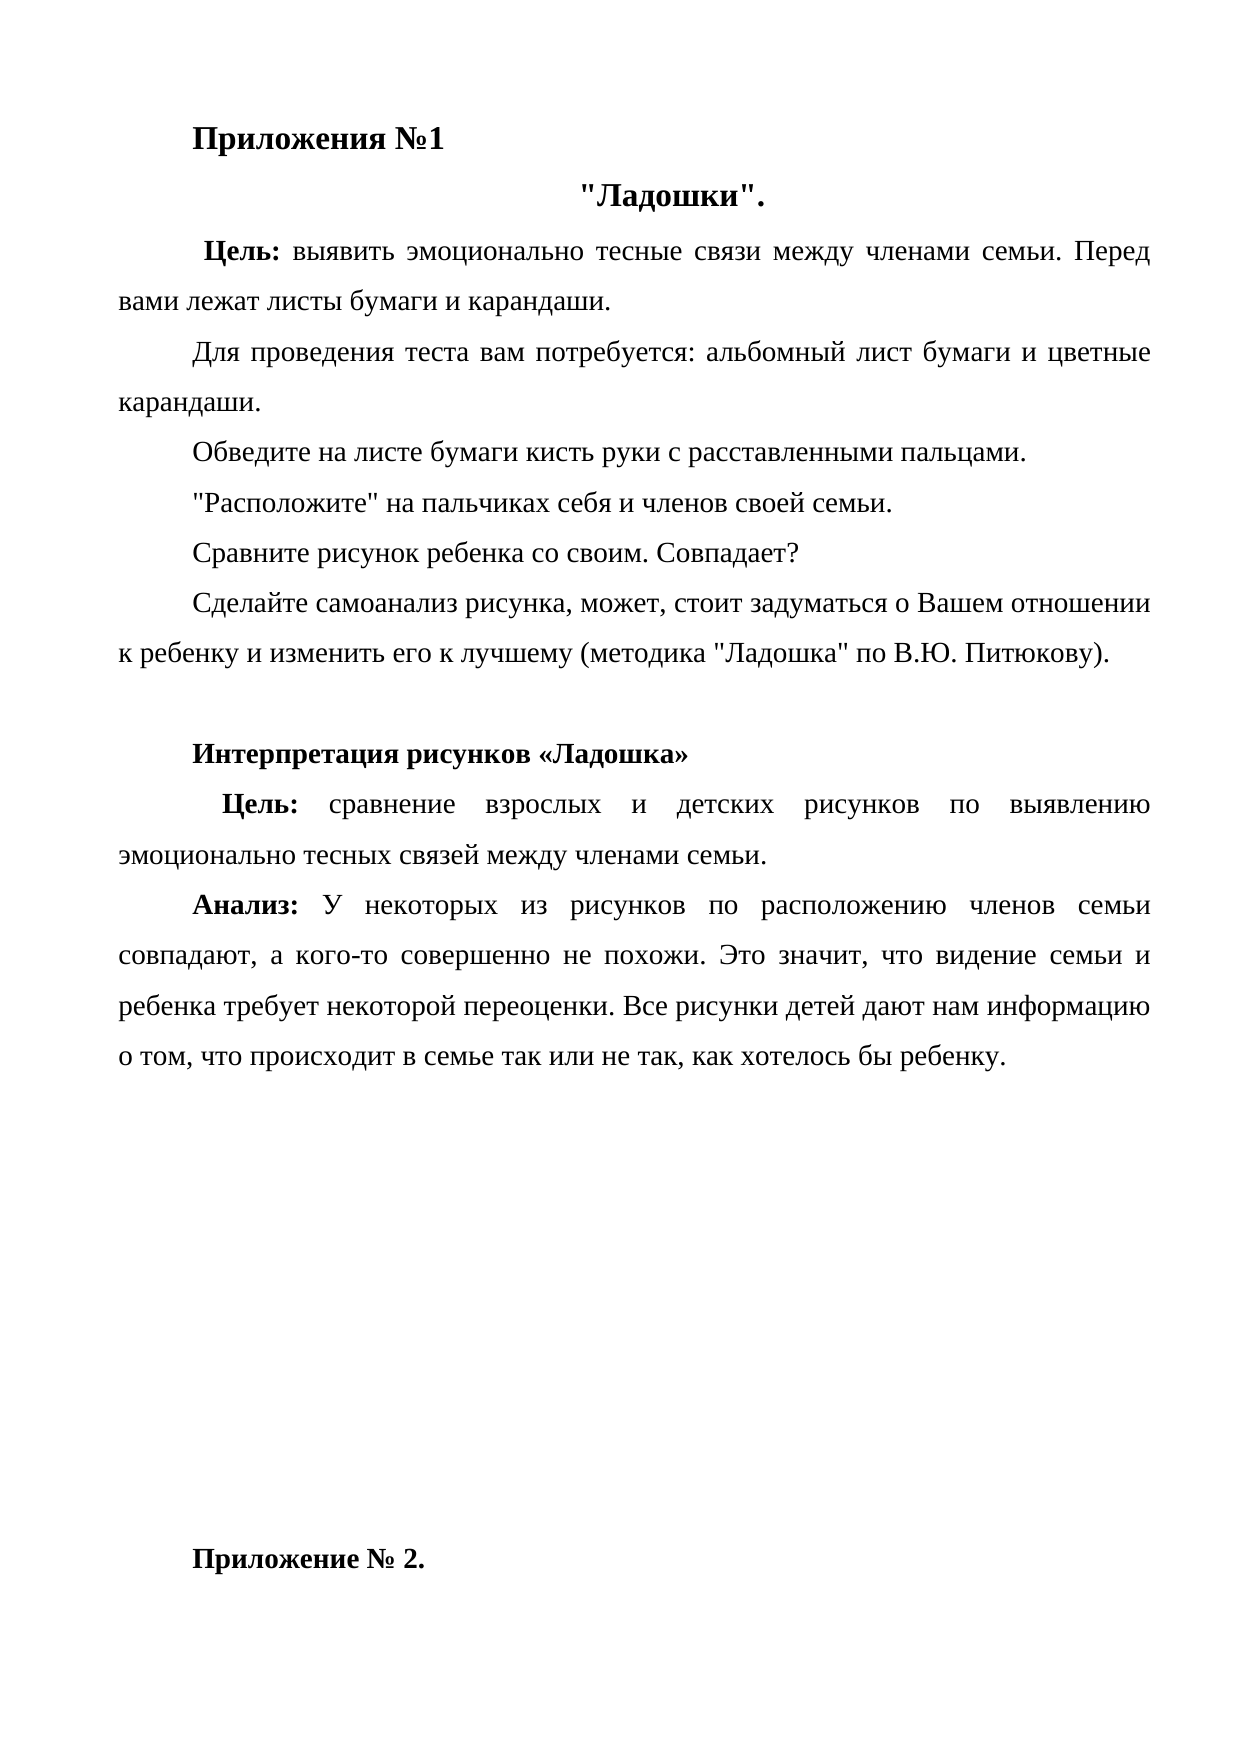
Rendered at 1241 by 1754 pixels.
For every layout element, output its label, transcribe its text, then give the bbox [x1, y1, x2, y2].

text Приложение № 2. [118, 1541, 1152, 1575]
text "Расположите" на пальчиках себя и членов своей семьи. [118, 485, 1152, 518]
text Цель: сравнение взрослых и детских рисунков по выявлению эмоционально тесных связей между членами семьи. [118, 787, 1152, 870]
text Интерпретация рисунков «Ладошка» [118, 736, 1152, 770]
text "Ладошки". [118, 176, 1152, 214]
text Обведите на листе бумаги кисть руки с расставленными пальцами. [118, 434, 1152, 468]
text Приложения №1 [118, 118, 1152, 156]
text Анализ: У некоторых из рисунков по расположению членов семьи совпадают, а кого-то совершенно не похожи. Это значит, что видение семьи и ребенка требует некоторой переоценки. Все рисунки детей дают нам информацию о том, что происходит в семье так или не так, как хотелось бы ребенку. [118, 887, 1152, 1072]
text Цель: выявить эмоционально тесные связи между членами семьи. Перед вами лежат листы бумаги и карандаши. [118, 233, 1152, 317]
text Сделайте самоанализ рисунка, может, стоит задуматься о Вашем отношении к ребенку и изменить его к лучшему (методика "Ладошка" по В.Ю. Питюкову). [118, 585, 1152, 669]
text Для проведения теста вам потребуется: альбомный лист бумаги и цветные карандаши. [118, 334, 1152, 418]
text Сравните рисунок ребенка со своим. Совпадает? [118, 535, 1152, 568]
